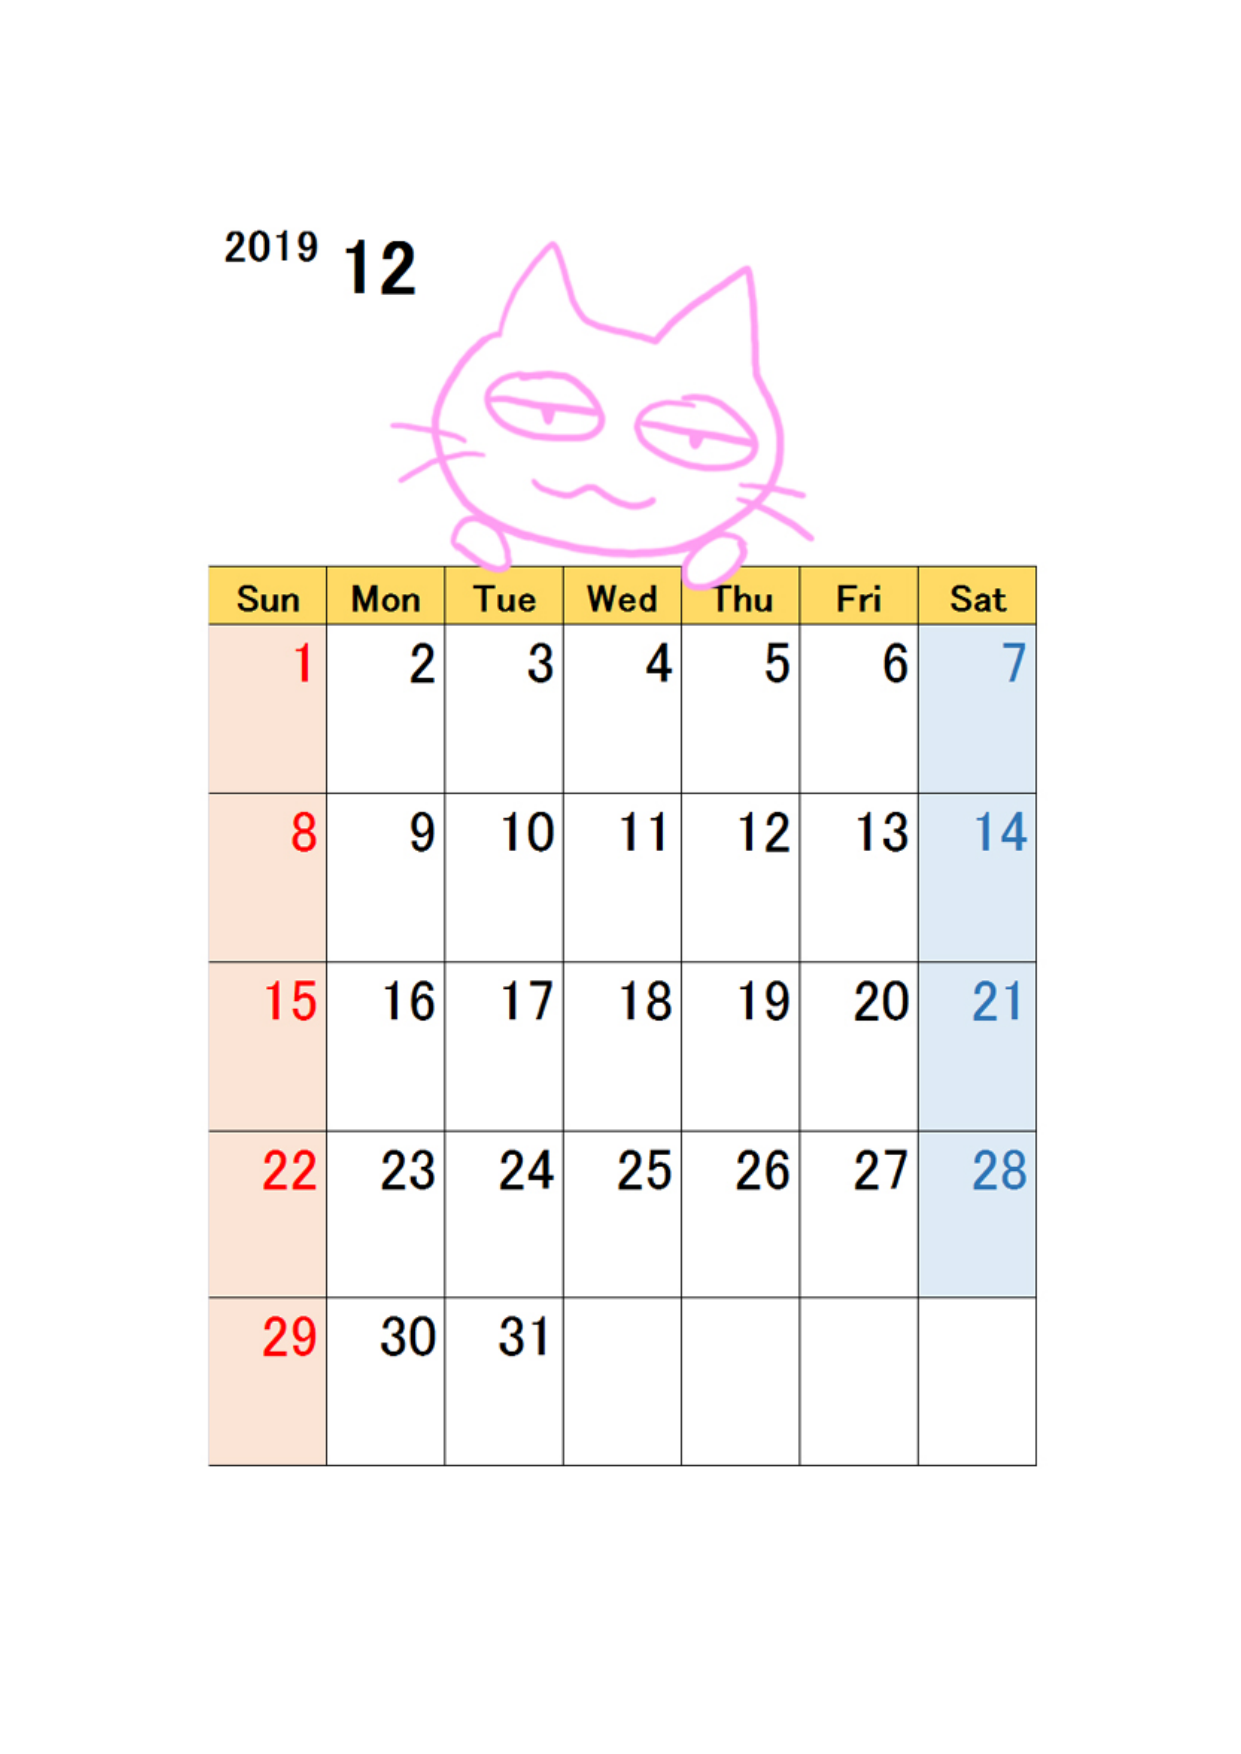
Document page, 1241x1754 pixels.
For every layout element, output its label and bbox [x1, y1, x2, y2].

picture [177, 216, 1063, 1471]
